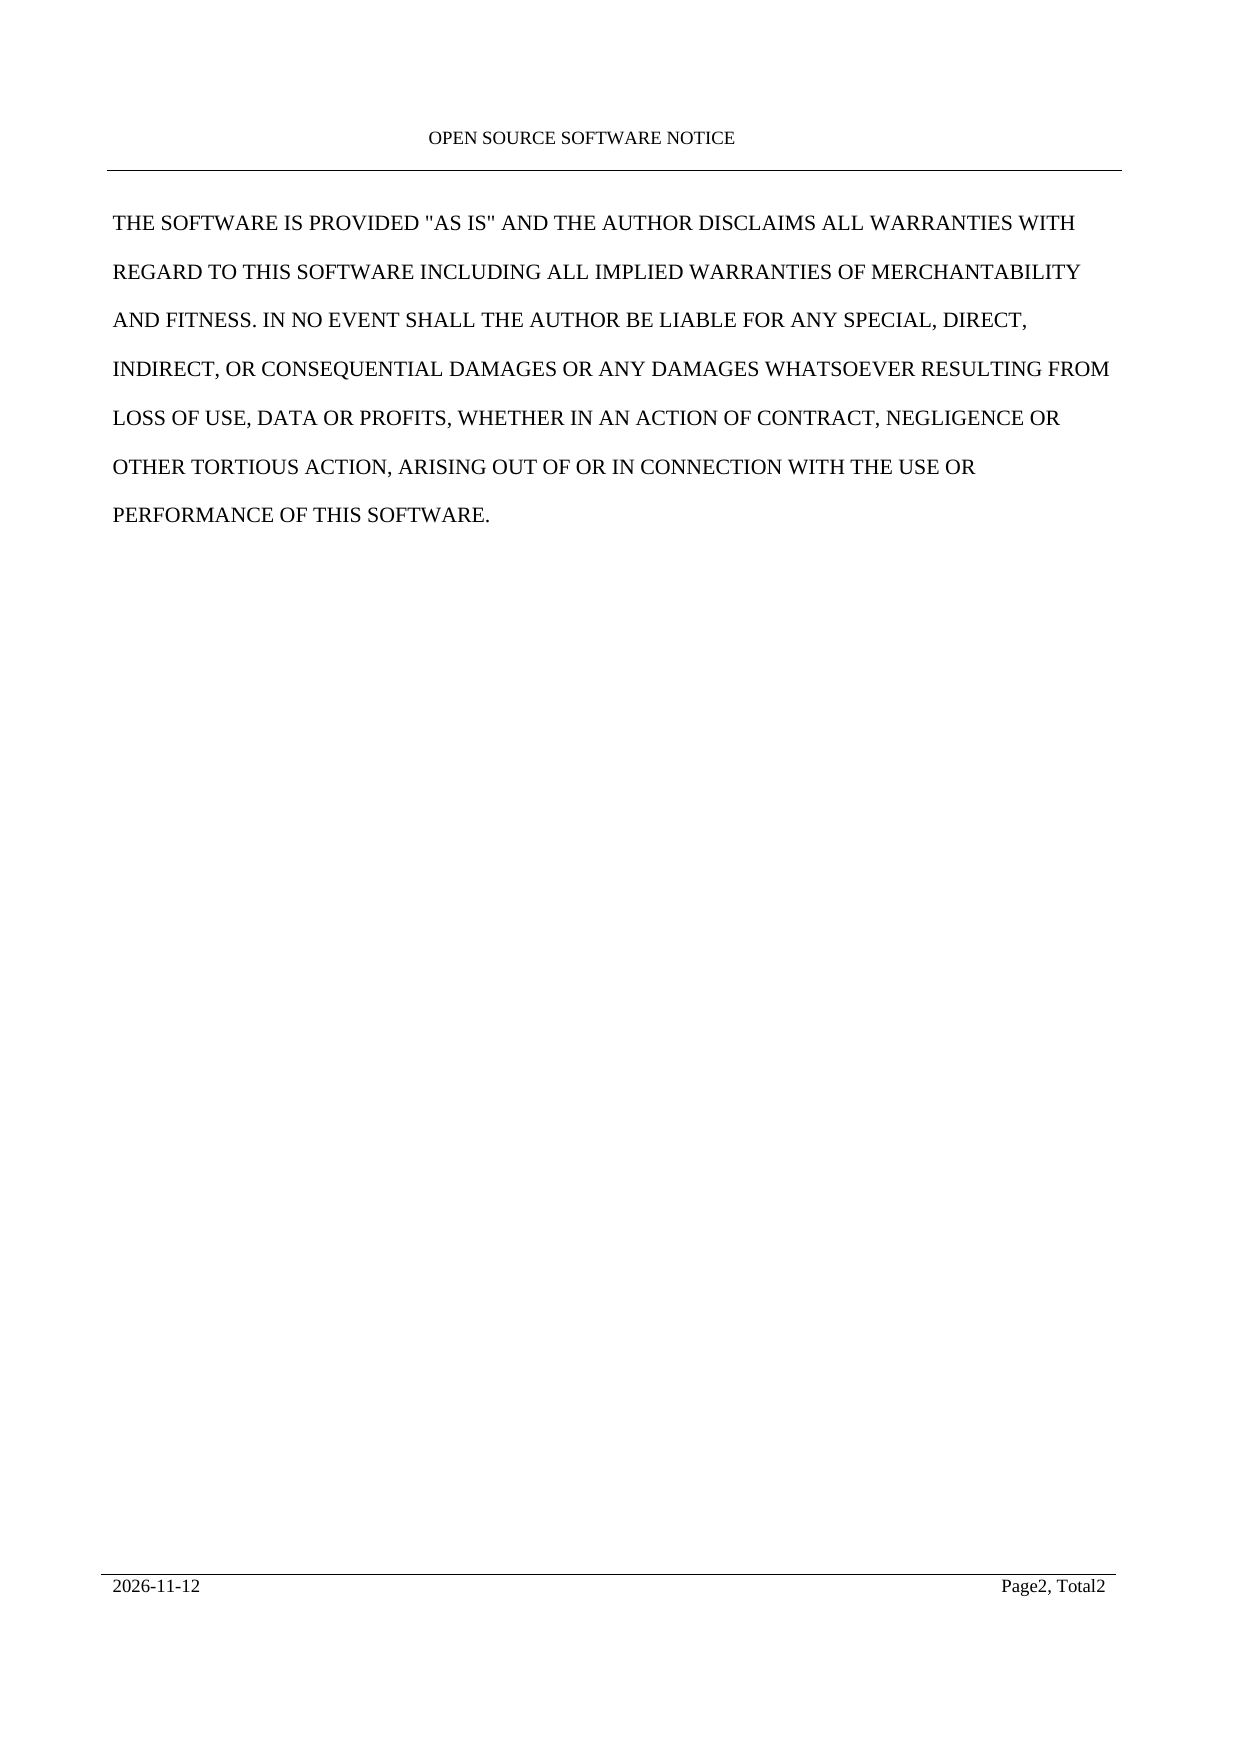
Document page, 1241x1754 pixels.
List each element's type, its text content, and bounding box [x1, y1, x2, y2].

text THE SOFTWARE IS PROVIDED "AS IS" AND THE AUTHOR DISCLAIMS ALL WARRANTIES WITH REGARD TO THIS SOFTWARE INCLUDING ALL IMPLIED WARRANTIES OF MERCHANTABILITY AND FITNESS. IN NO EVENT SHALL THE AUTHOR BE LIABLE FOR ANY SPECIAL, DIRECT, INDIRECT, OR CONSEQUENTIAL DAMAGES OR ANY DAMAGES WHATSOEVER RESULTING FROM LOSS OF USE, DATA OR PROFITS, WHETHER IN AN ACTION OF CONTRACT, NEGLIGENCE OR OTHER TORTIOUS ACTION, ARISING OUT OF OR IN CONNECTION WITH THE USE OR PERFORMANCE OF THIS SOFTWARE. [112, 206, 1128, 531]
